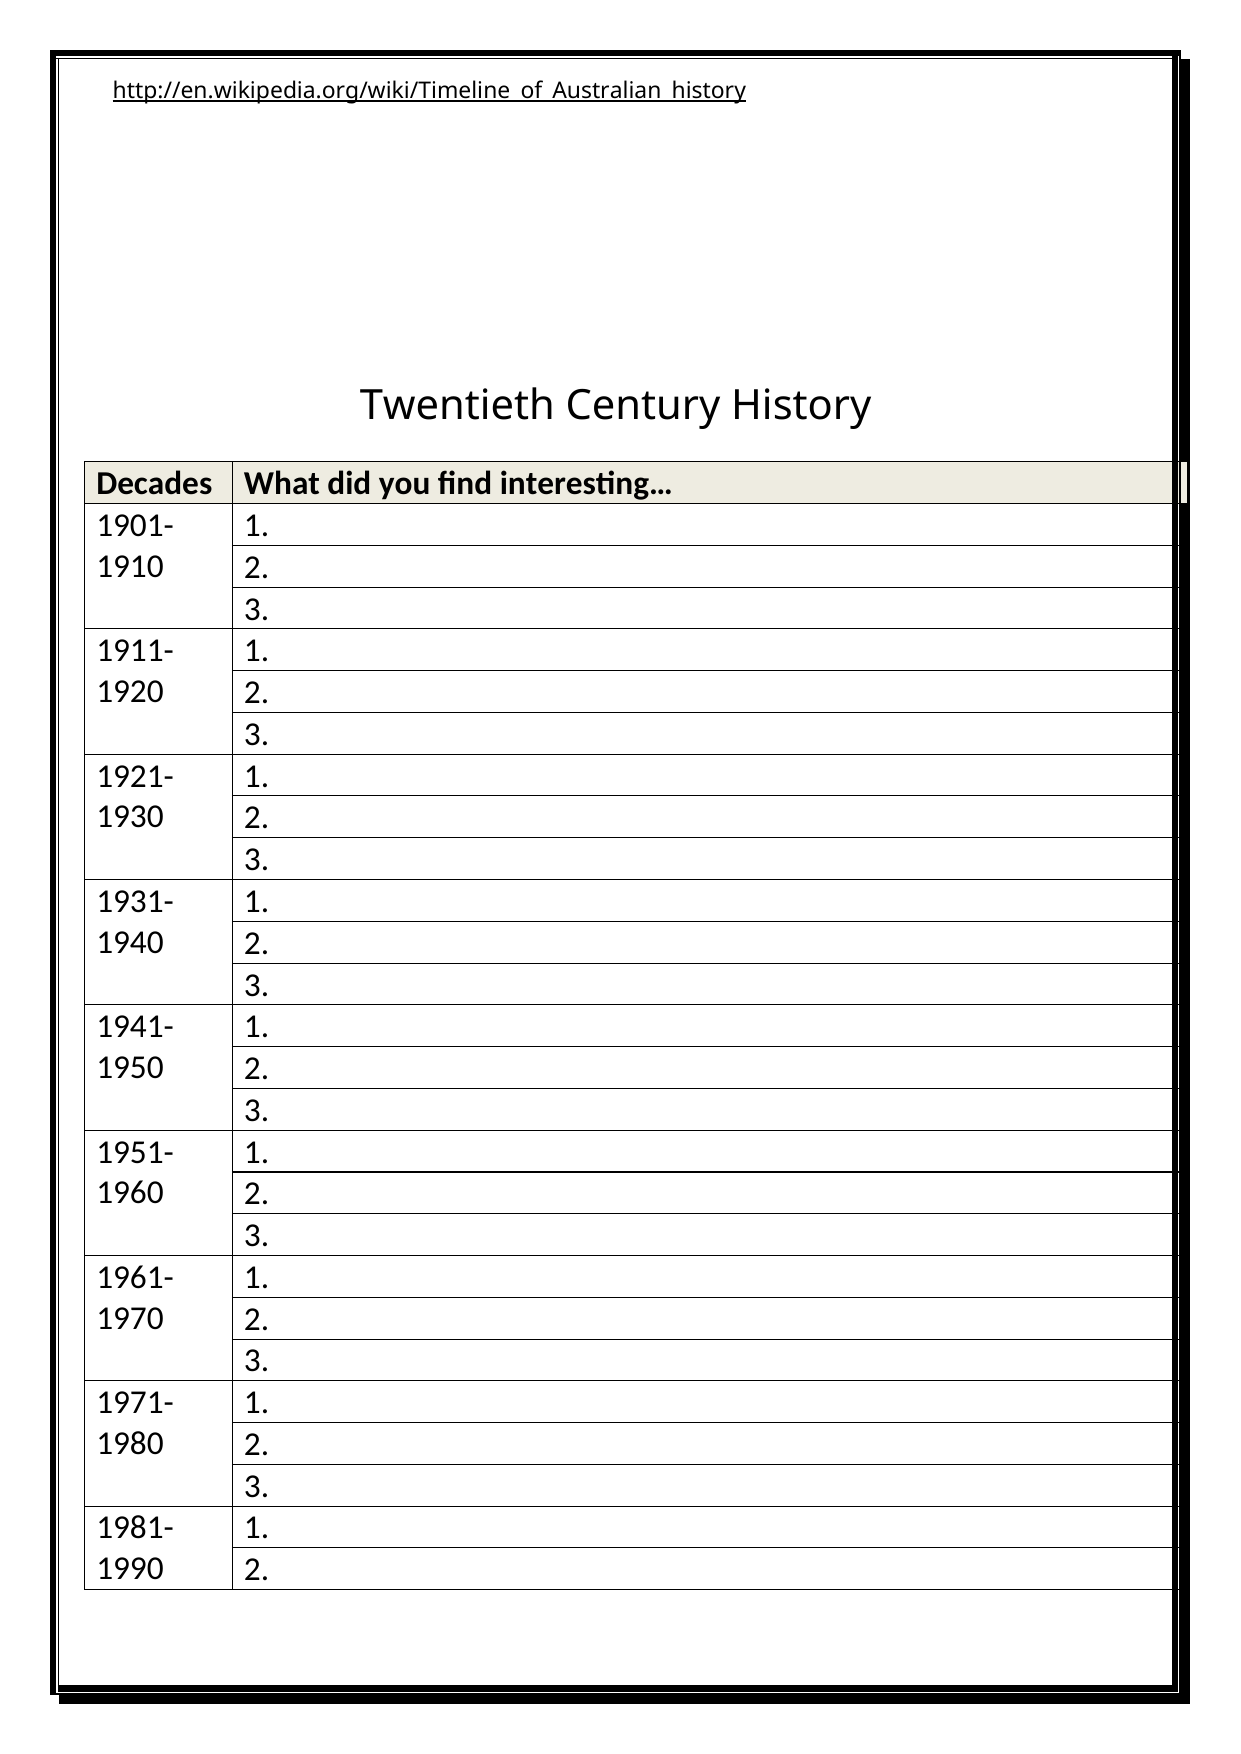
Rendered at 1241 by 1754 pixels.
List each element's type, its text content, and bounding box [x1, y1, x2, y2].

table_cell 2. [233, 671, 1172, 712]
table_cell 1941-1950 [85, 1005, 232, 1129]
table_cell 2. [233, 1548, 1172, 1589]
table_header What did you find interesting… [233, 462, 1172, 503]
table_cell 1911-1920 [85, 629, 232, 754]
table_cell 1901-1910 [85, 504, 232, 628]
table_cell 2. [233, 1047, 1172, 1088]
table_cell 2. [233, 1298, 1172, 1338]
text Twentieth Century History [112, 375, 1118, 432]
table_cell 2. [233, 1423, 1172, 1464]
table_cell 1. [233, 1256, 1172, 1297]
table_cell 1961-1970 [85, 1256, 232, 1380]
table_cell 1. [233, 1381, 1172, 1422]
table_cell 1971-1980 [85, 1381, 232, 1506]
table_cell 3. [233, 1089, 1172, 1129]
table_cell 3. [233, 1340, 1172, 1380]
table_cell 1. [233, 1507, 1172, 1547]
table_cell 3. [233, 1214, 1172, 1255]
table_cell 1981-1990 [85, 1507, 232, 1589]
text http://en.wikipedia.org/wiki/Timeline_of_Australian_history [112, 74, 1118, 105]
table_cell 2. [233, 1173, 1172, 1213]
table_cell 3. [233, 713, 1172, 754]
table_cell 2. [233, 796, 1172, 837]
table_header Decades [85, 462, 232, 503]
table_cell 3. [233, 838, 1172, 879]
table_cell 1931-1940 [85, 880, 232, 1004]
table_cell 1921-1930 [85, 755, 232, 879]
table_cell 1. [233, 1005, 1172, 1046]
table_cell 2. [233, 546, 1172, 587]
table_cell 1951-1960 [85, 1131, 232, 1255]
table_cell 1. [233, 1131, 1172, 1171]
table_cell 1. [233, 629, 1172, 670]
table_cell 3. [233, 964, 1172, 1004]
table_cell 1. [233, 504, 1172, 545]
table_cell 3. [233, 1465, 1172, 1506]
table_cell 1. [233, 880, 1172, 921]
table_cell 1. [233, 755, 1172, 795]
table_cell 2. [233, 922, 1172, 962]
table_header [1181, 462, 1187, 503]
table_cell 3. [233, 588, 1172, 628]
